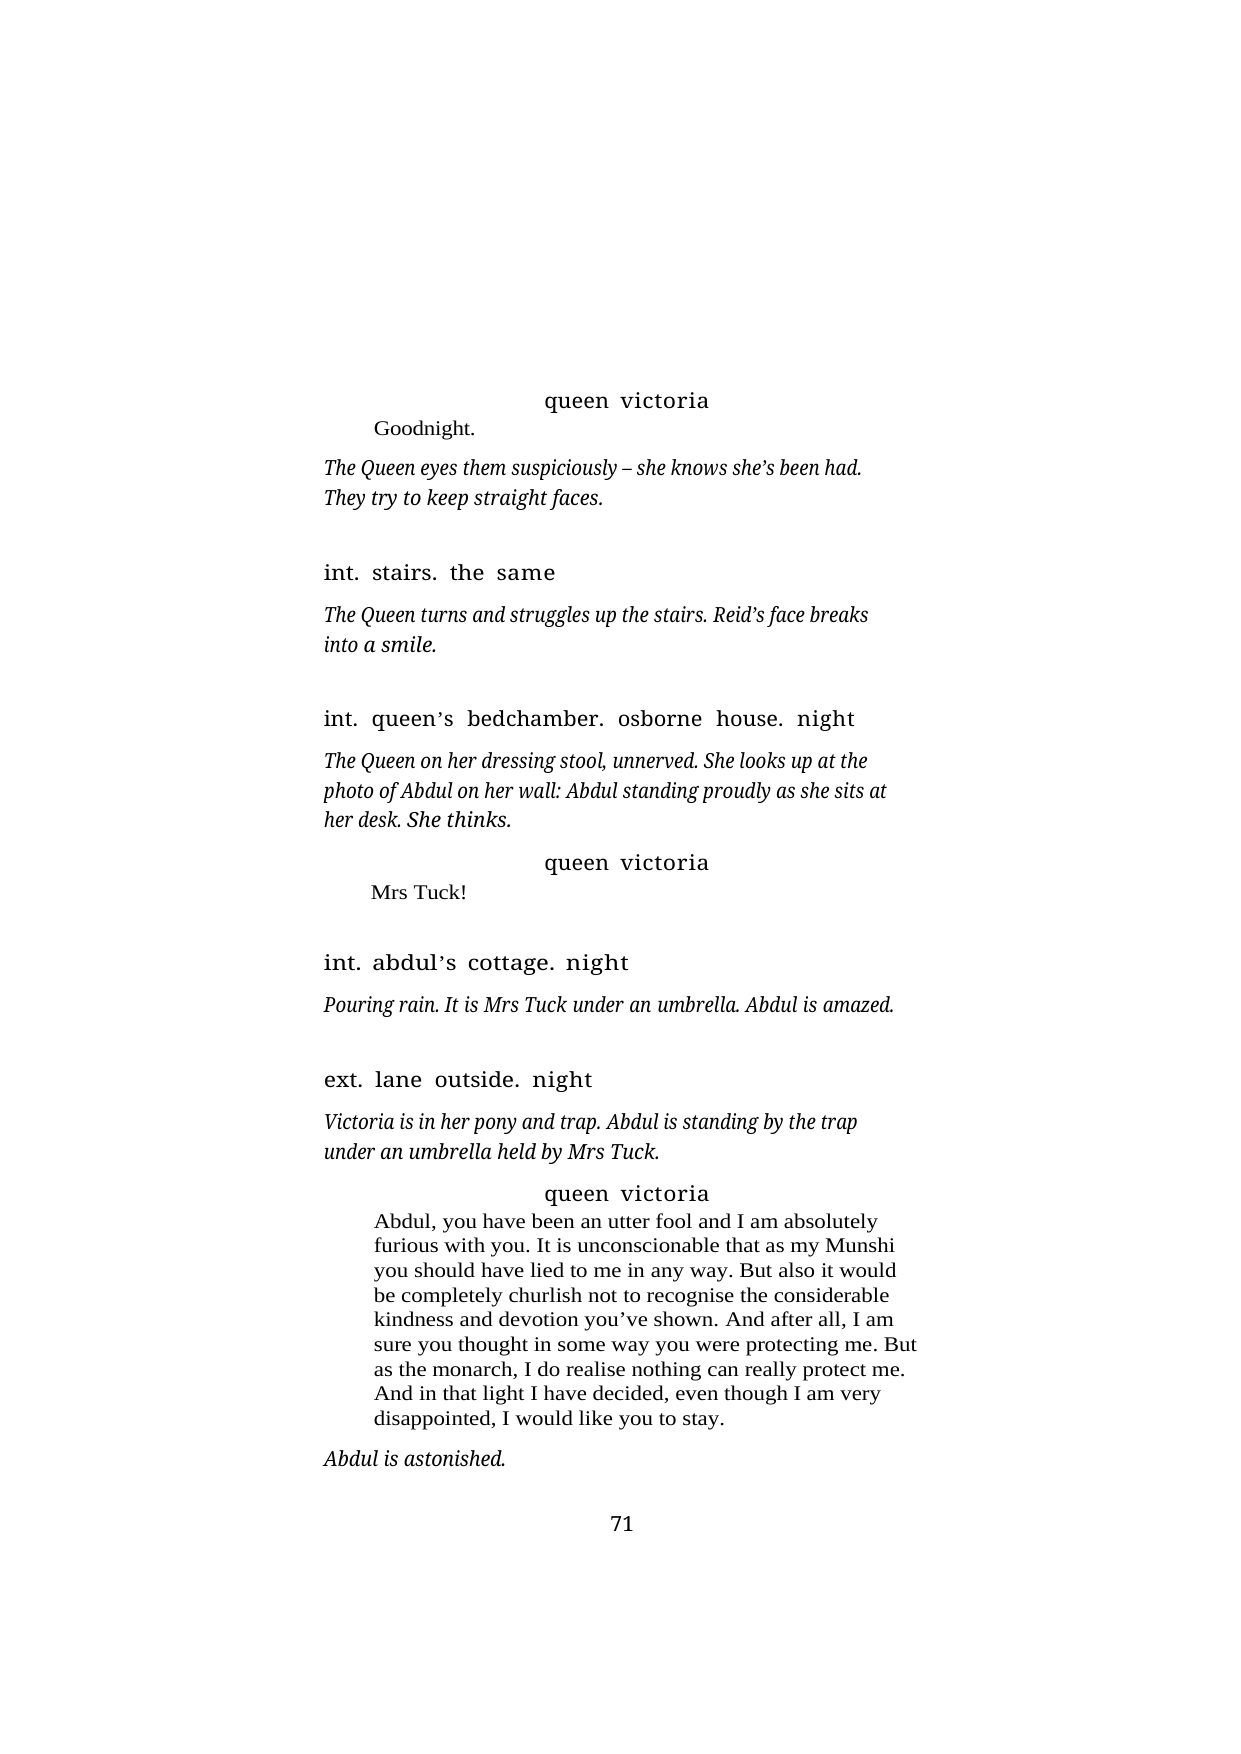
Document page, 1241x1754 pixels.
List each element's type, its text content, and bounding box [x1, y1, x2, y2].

text queen victoria [544, 848, 1065, 876]
text int. abdul’s cottage. night [324, 948, 1065, 976]
text ext. lane outside. night [324, 1065, 1065, 1093]
text Mrs Tuck! [175, 879, 467, 904]
text int. queen’s bedchamber. osborne house. night [324, 704, 1065, 732]
text queen victoria [544, 1179, 1065, 1207]
text The Queen turns and struggles up the stairs. Reid’s face breaks into a smile. [324, 600, 893, 658]
text The Queen eyes them suspiciously – she knows she’s been had. They try to keep straight faces. [324, 453, 909, 512]
text Victoria is in her pony and trap. Abdul is standing by the trap under an umbrella held by Mrs Tuck. [324, 1107, 909, 1165]
text The Queen on her dressing stool, unnerved. She looks up at the photo of Abdul on her wall: Abdul standing proudly as she sits at her desk. She thinks. [324, 746, 907, 834]
text Pouring rain. It is Mrs Tuck under an umbrella. Abdul is amazed. [324, 990, 1065, 1018]
text queen victoria [544, 386, 1065, 414]
text int. stairs. the same [324, 558, 1065, 586]
text Abdul, you have been an utter fool and I am absolutely furious with you. It is unconscionable that as my Munshi you should have lied to me in any way. But also it would be completely churlish not to recognise the considerable kindness and devotion you’ve shown. And after all, I am sure you thought in some way you were protecting me. But as the monarch, I do realise nothing can really protect me. And in that light I have decided, even though I am very disappointed, I would like you to stay. [374, 1208, 918, 1430]
text Goodnight. [374, 416, 478, 440]
text 71 [314, 1509, 930, 1538]
text Abdul is astonished. [324, 1444, 1065, 1473]
